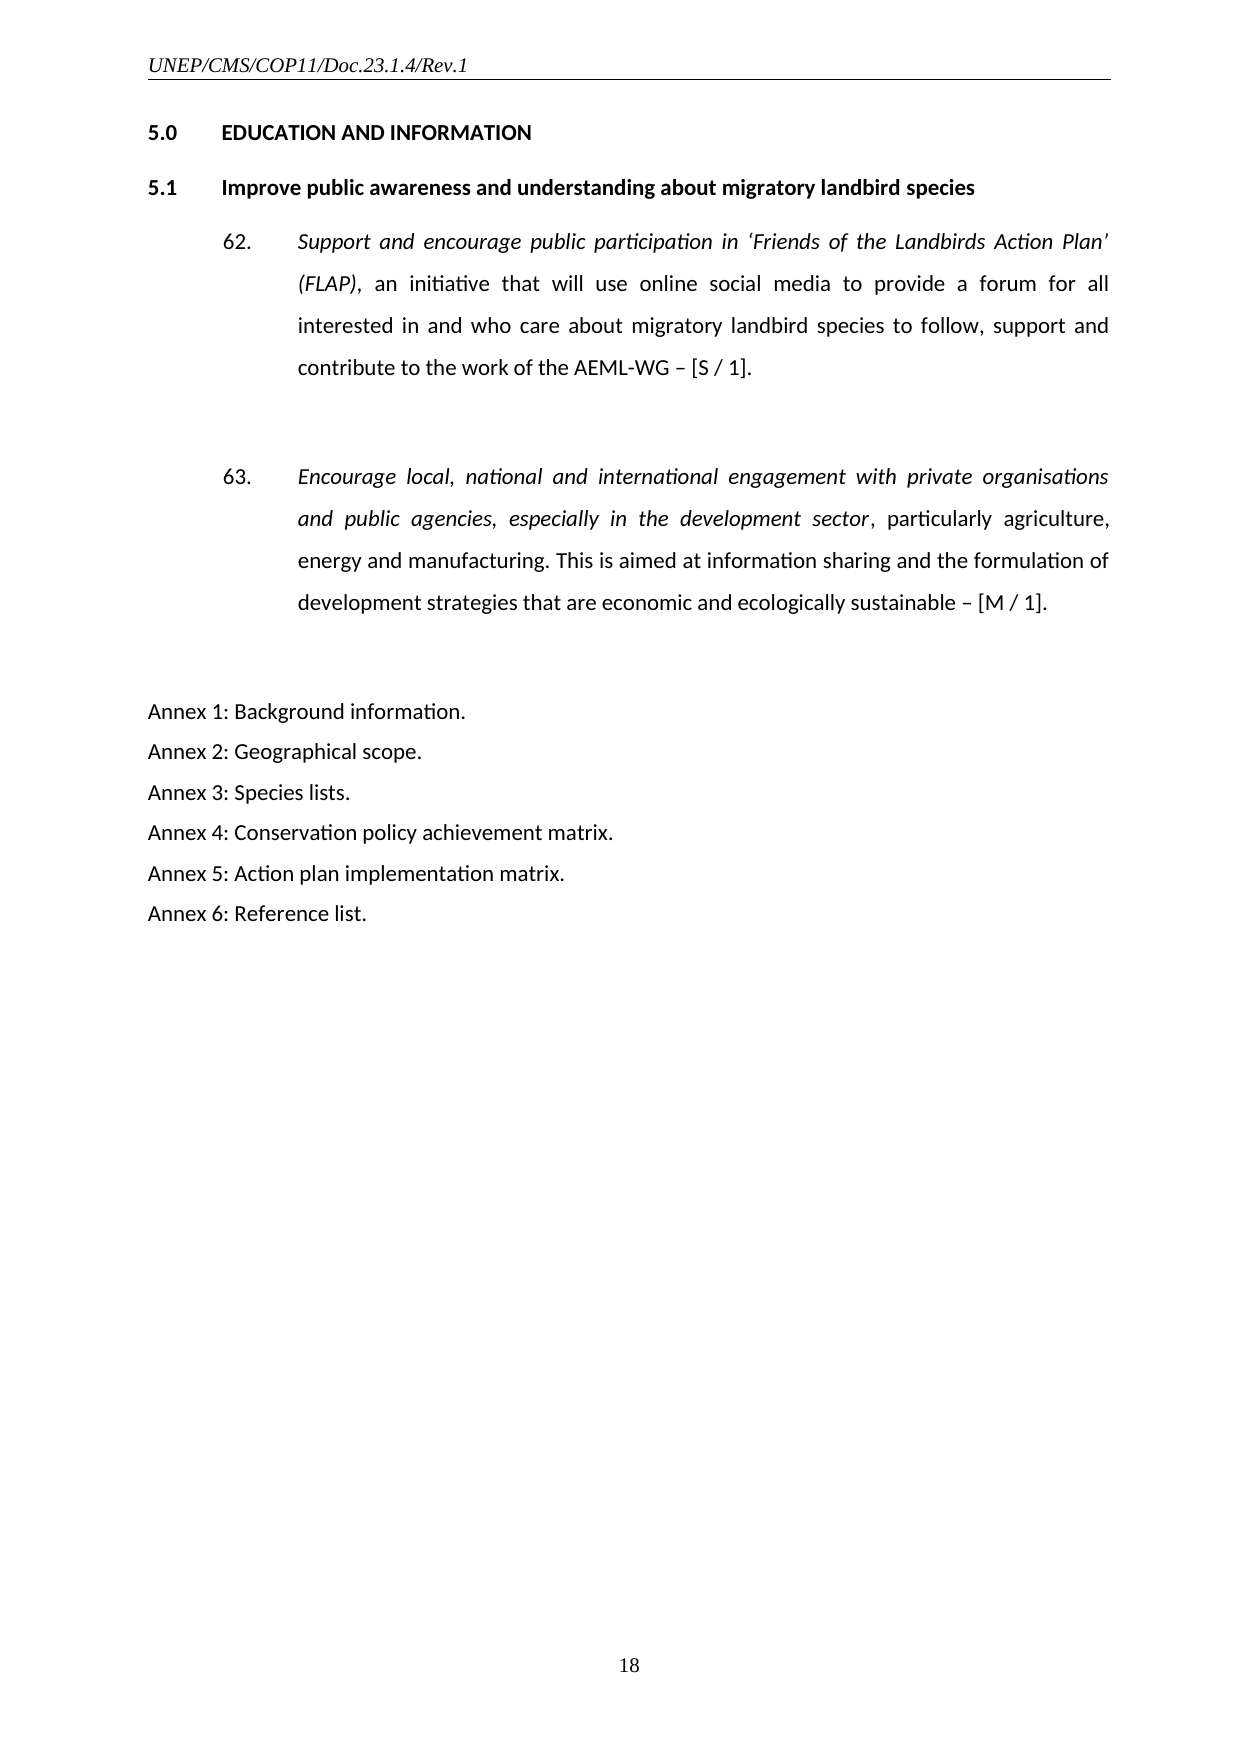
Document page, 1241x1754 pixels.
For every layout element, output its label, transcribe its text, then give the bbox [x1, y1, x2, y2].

list Support and encourage public participation in ‘Friends of the Landbirds Action Plan’ (FLAP), an initiative that will use online social media to provide a forum for all interested in and who care about migratory landbird species to follow, support and contribute to the work of the AEML-WG – [S / 1]. [223, 227, 1110, 381]
list Encourage local, national and international engagement with private organisations and public agencies, especially in the development sector, particularly agriculture, energy and manufacturing. This is aimed at information sharing and the formulation of development strategies that are economic and ecologically sustainable – [M / 1]. [223, 462, 1110, 616]
text 5.0 EDUCATION AND INFORMATION [148, 118, 1110, 146]
text Annex 4: Conservation policy achievement matrix. [148, 818, 1110, 846]
text Annex 1: Background information. [148, 697, 1110, 725]
text Annex 3: Species lists. [148, 778, 1110, 806]
text Annex 5: Action plan implementation matrix. [148, 859, 1110, 887]
text 5.1 Improve public awareness and understanding about migratory landbird species [148, 173, 1110, 201]
text Annex 6: Reference list. [148, 899, 1110, 927]
text Annex 2: Geographical scope. [148, 737, 1110, 765]
